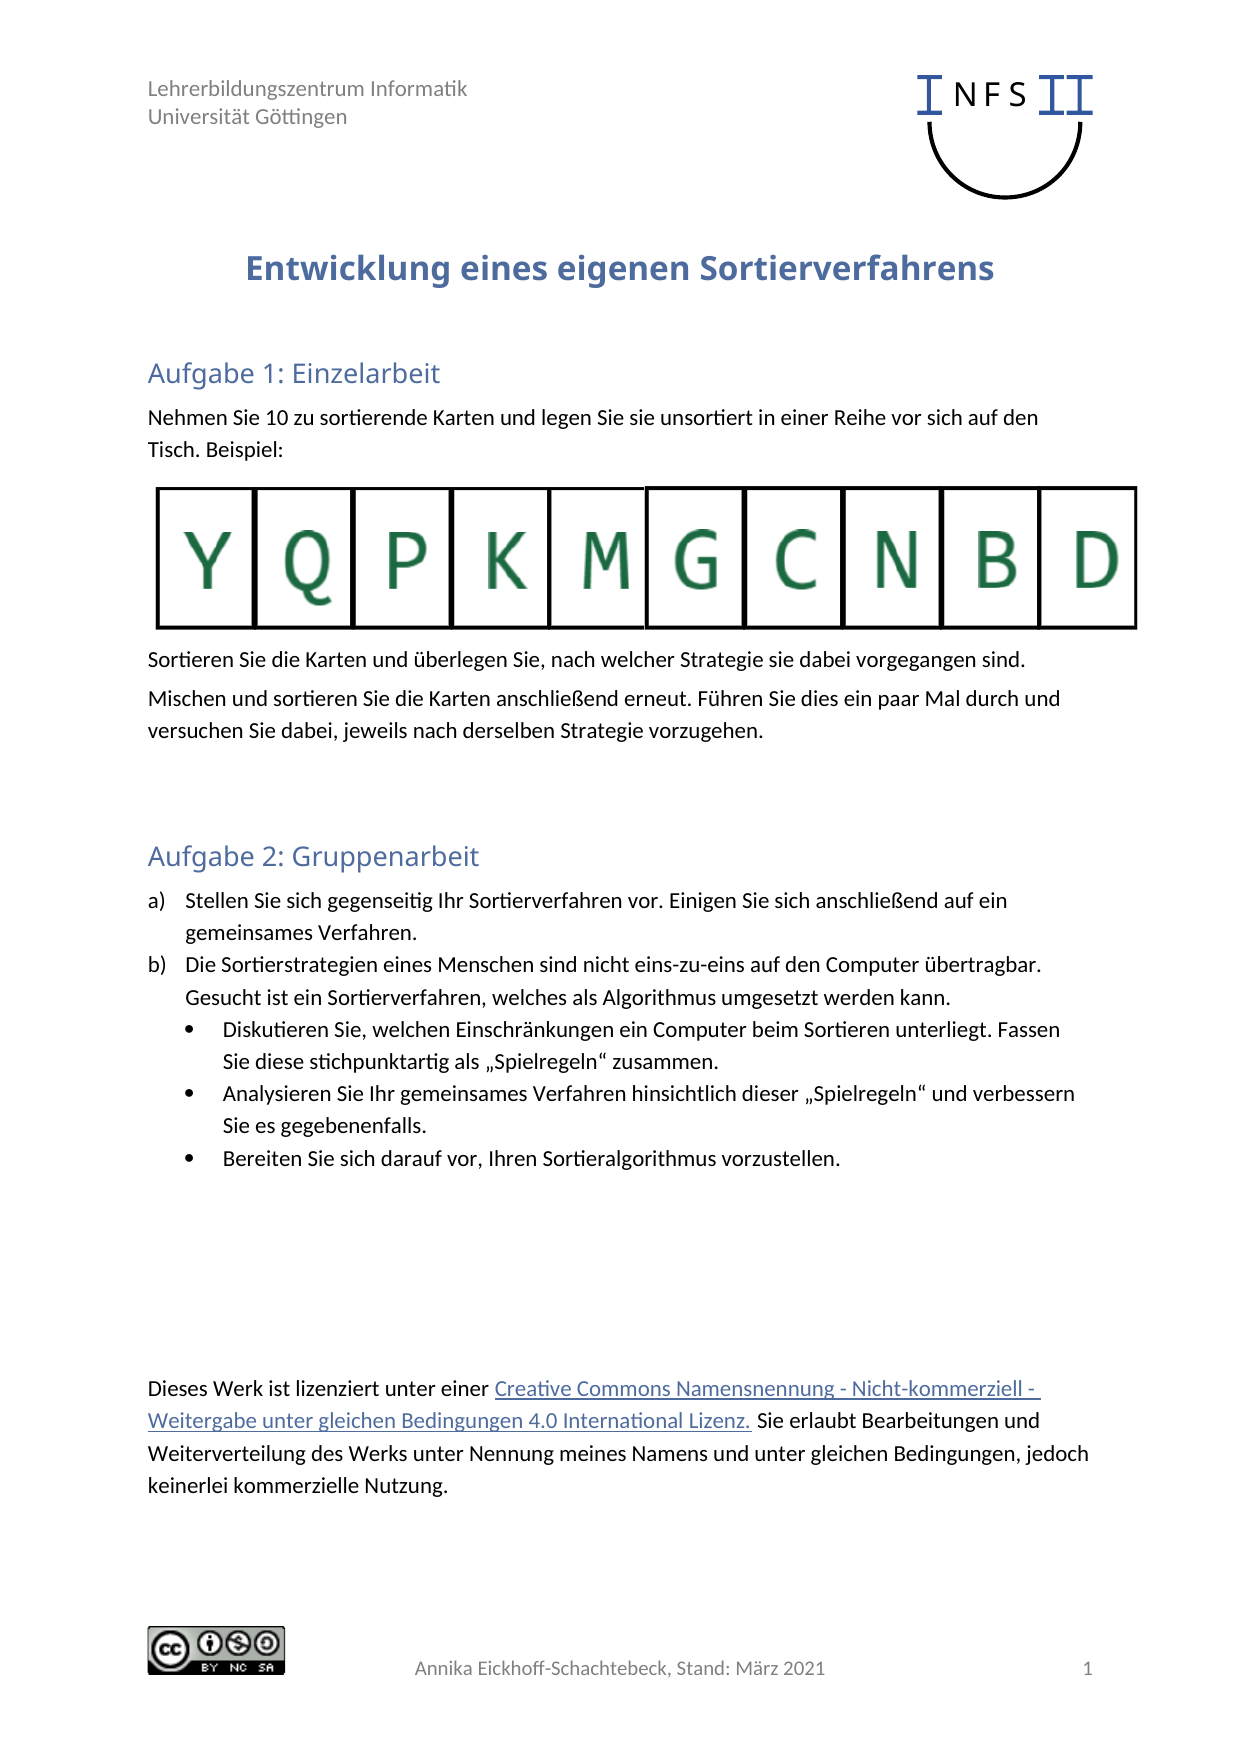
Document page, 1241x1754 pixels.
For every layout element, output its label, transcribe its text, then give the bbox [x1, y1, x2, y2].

text Dieses Werk ist lizenziert unter einer Creative Commons Namensnennung - Nicht-kommerziell - Weitergabe unter gleichen Bedingungen 4.0 International Lizenz. Sie erlaubt Bearbeitungen und Weiterverteilung des Werks unter Nennung meines Namens und unter gleichen Bedingungen, jedoch keinerlei kommerzielle Nutzung. [148, 1374, 1093, 1499]
text Sortieren Sie die Karten und überlegen Sie, nach welcher Strategie sie dabei vorgegangen sind. [148, 631, 1093, 673]
list Die Sortierstrategien eines Menschen sind nicht eins-zu-eins auf den Computer übertragbar. Gesucht ist ein Sortierverfahren, welches als Algorithmus umgesetzt werden kann. [148, 951, 1093, 1011]
text Nehmen Sie 10 zu sortierende Karten und legen Sie sie unsortiert in einer Reihe vor sich auf den Tisch. Beispiel: [148, 403, 1093, 463]
list Bereiten Sie sich darauf vor, Ihren Sortieralgorithmus vorzustellen. [185, 1144, 1093, 1172]
text Mischen und sortieren Sie die Karten anschließend erneut. Führen Sie dies ein paar Mal durch und versuchen Sie dabei, jeweils nach derselben Strategie vorzugehen. [148, 684, 1093, 744]
picture [147, 472, 1150, 638]
list Diskutieren Sie, welchen Einschränkungen ein Computer beim Sortieren unterliegt. Fassen Sie diese stichpunktartig als „Spielregeln“ zusammen. [185, 1015, 1093, 1075]
picture [147, 1626, 286, 1675]
subtitle Aufgabe 1: Einzelarbeit [148, 354, 1093, 391]
list Stellen Sie sich gegenseitig Ihr Sortierverfahren vor. Einigen Sie sich anschließend auf ein gemeinsames Verfahren. [148, 886, 1093, 946]
list Analysieren Sie Ihr gemeinsames Verfahren hinsichtlich dieser „Spielregeln“ und verbessern Sie es gegebenenfalls. [185, 1079, 1093, 1139]
subtitle Aufgabe 2: Gruppenarbeit [148, 838, 1093, 874]
subtitle Entwicklung eines eigenen Sortierverfahrens [148, 245, 1093, 290]
